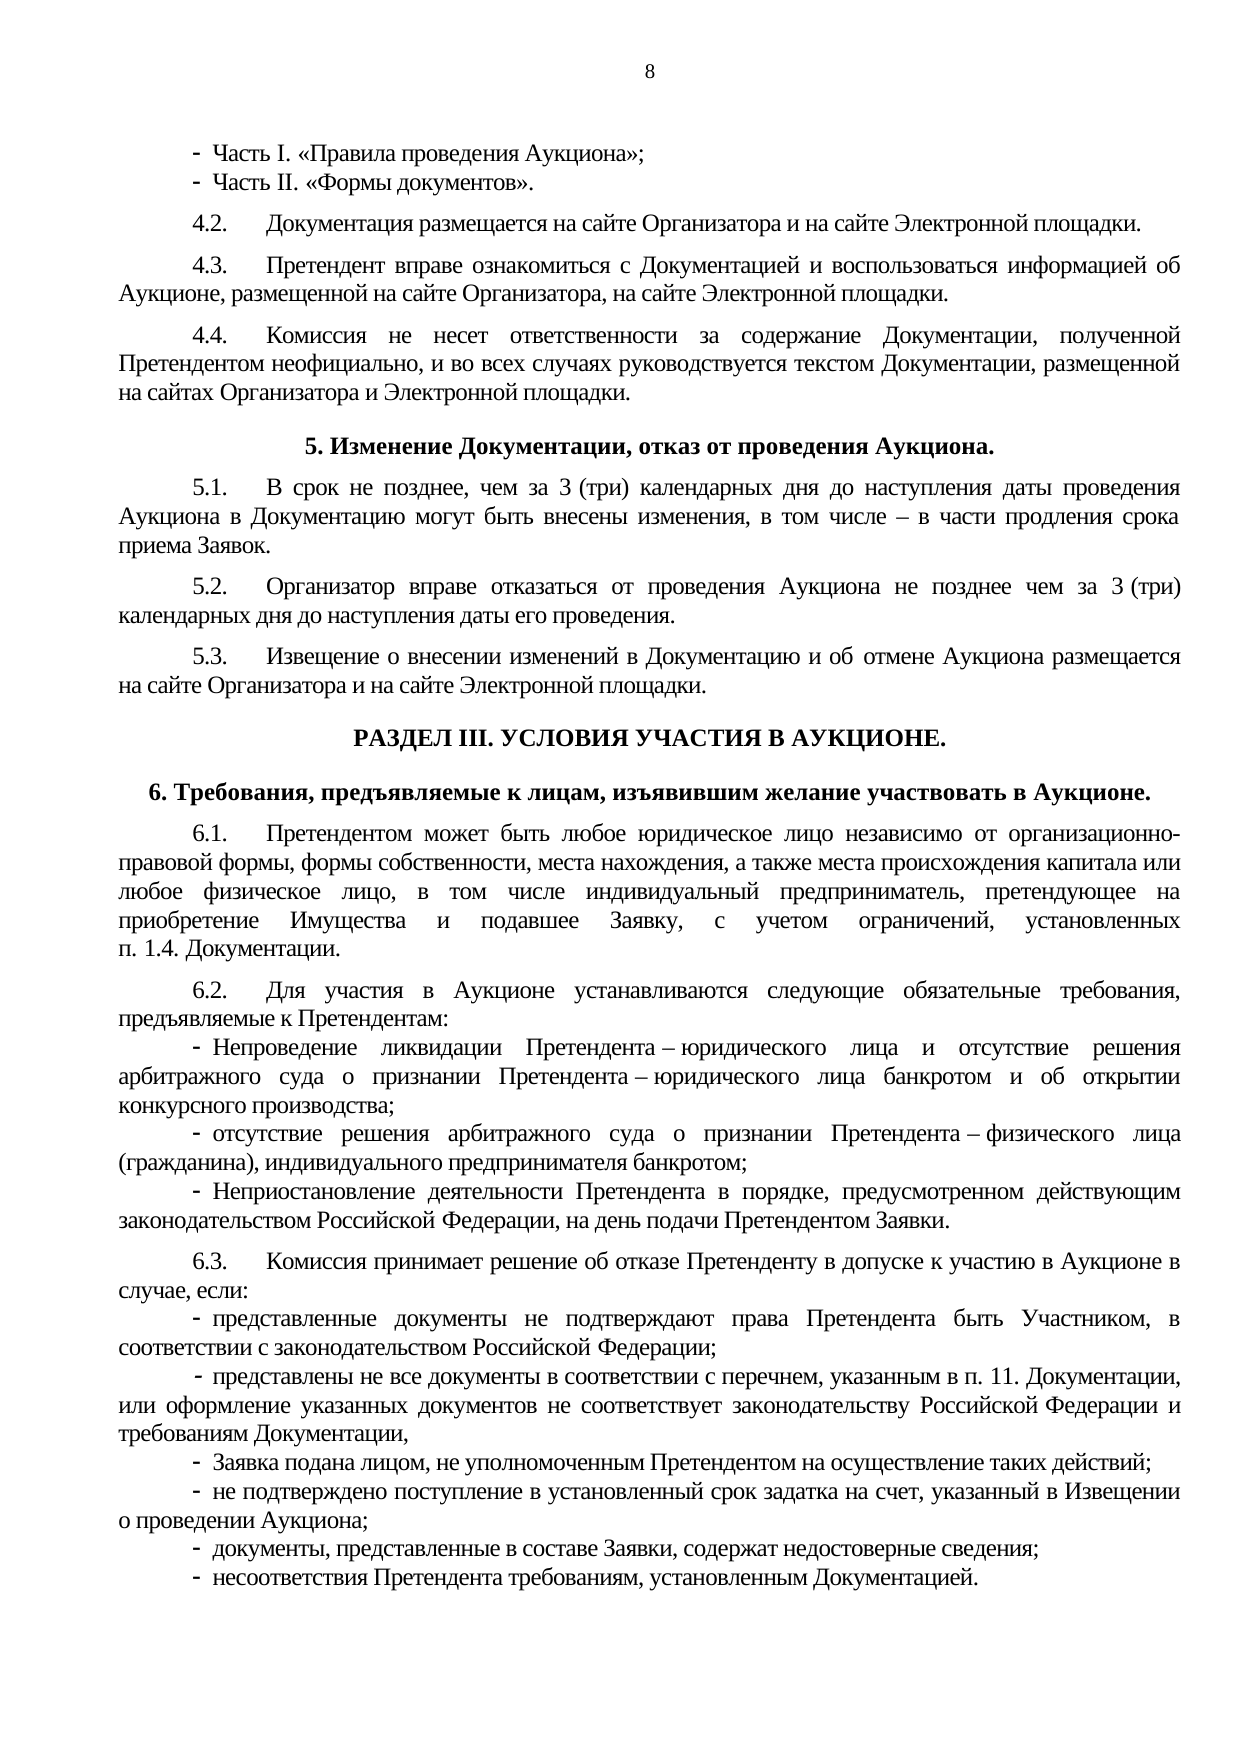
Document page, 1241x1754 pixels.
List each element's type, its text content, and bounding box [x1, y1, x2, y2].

list Комиссия не несет ответственности за содержание Документации, полученной Претендентом неофициально, и во всех случаях руководствуется текстом Документации, размещенной на сайтах Организатора и Электронной площадки. [118, 320, 1181, 406]
list Документация размещается на сайте Организатора и на сайте Электронной площадки. [118, 208, 1181, 237]
list В срок не позднее, чем за 3 (три) календарных дня до наступления даты проведения Аукциона в Документацию могут быть внесены изменения, в том числе – в части продления срока приема Заявок. [118, 472, 1181, 558]
list Изменение Документации, отказ от проведения Аукциона. [118, 431, 1181, 460]
list Организатор вправе отказаться от проведения Аукциона не позднее чем за 3 (три) календарных дня до наступления даты его проведения. [118, 571, 1181, 628]
list Часть I. «Правила проведения Аукциона»; [118, 138, 1181, 167]
list Претендент вправе ознакомиться с Документацией и воспользоваться информацией об Аукционе, размещенной на сайте Организатора, на сайте Электронной площадки. [118, 250, 1181, 307]
list Комиссия принимает решение об отказе Претенденту в допуске к участию в Аукционе в случае, если: [118, 1246, 1181, 1303]
list Заявка подана лицом, не уполномоченным Претендентом на осуществление таких действий; [118, 1447, 1181, 1476]
list Неприостановление деятельности Претендента в порядке, предусмотренном действующим законодательством Российской Федерации, на день подачи Претендентом Заявки. [118, 1176, 1181, 1233]
list отсутствие решения арбитражного суда о признании Претендента – физического лица (гражданина), индивидуального предпринимателя банкротом; [118, 1118, 1181, 1176]
list представленные документы не подтверждают права Претендента быть Участником, в соответствии с законодательством Российской Федерации; [118, 1303, 1181, 1361]
list Часть II. «Формы документов». [118, 167, 1181, 196]
list представлены не все документы в соответствии с перечнем, указанным в п. 11. Документации, или оформление указанных документов не соответствует законодательству Российской Федерации и требованиям Документации, [118, 1361, 1181, 1447]
list Извещение о внесении изменений в Документацию и об отмене Аукциона размещается на сайте Организатора и на сайте Электронной площадки. [118, 641, 1181, 698]
list Требования, предъявляемые к лицам, изъявившим желание участвовать в Аукционе. [118, 777, 1181, 806]
list Претендентом может быть любое юридическое лицо независимо от организационно-правовой формы, формы собственности, места нахождения, а также места происхождения капитала или любое физическое лицо, в том числе индивидуальный предприниматель, претендующее на приобретение Имущества и подавшее Заявку, с учетом ограничений, установленных п. 1.4. Документации. [118, 818, 1181, 962]
list Для участия в Аукционе устанавливаются следующие обязательные требования, предъявляемые к Претендентам: [118, 975, 1181, 1032]
list несоответствия Претендента требованиям, установленным Документацией. [118, 1562, 1181, 1591]
list Непроведение ликвидации Претендента – юридического лица и отсутствие решения арбитражного суда о признании Претендента – юридического лица банкротом и об открытии конкурсного производства; [118, 1032, 1181, 1118]
list УСЛОВИЯ УЧАСТИЯ В АУКЦИОНЕ. [118, 723, 1181, 752]
list документы, представленные в составе Заявки, содержат недостоверные сведения; [118, 1533, 1181, 1562]
list не подтверждено поступление в установленный срок задатка на счет, указанный в Извещении о проведении Аукциона; [118, 1476, 1181, 1533]
